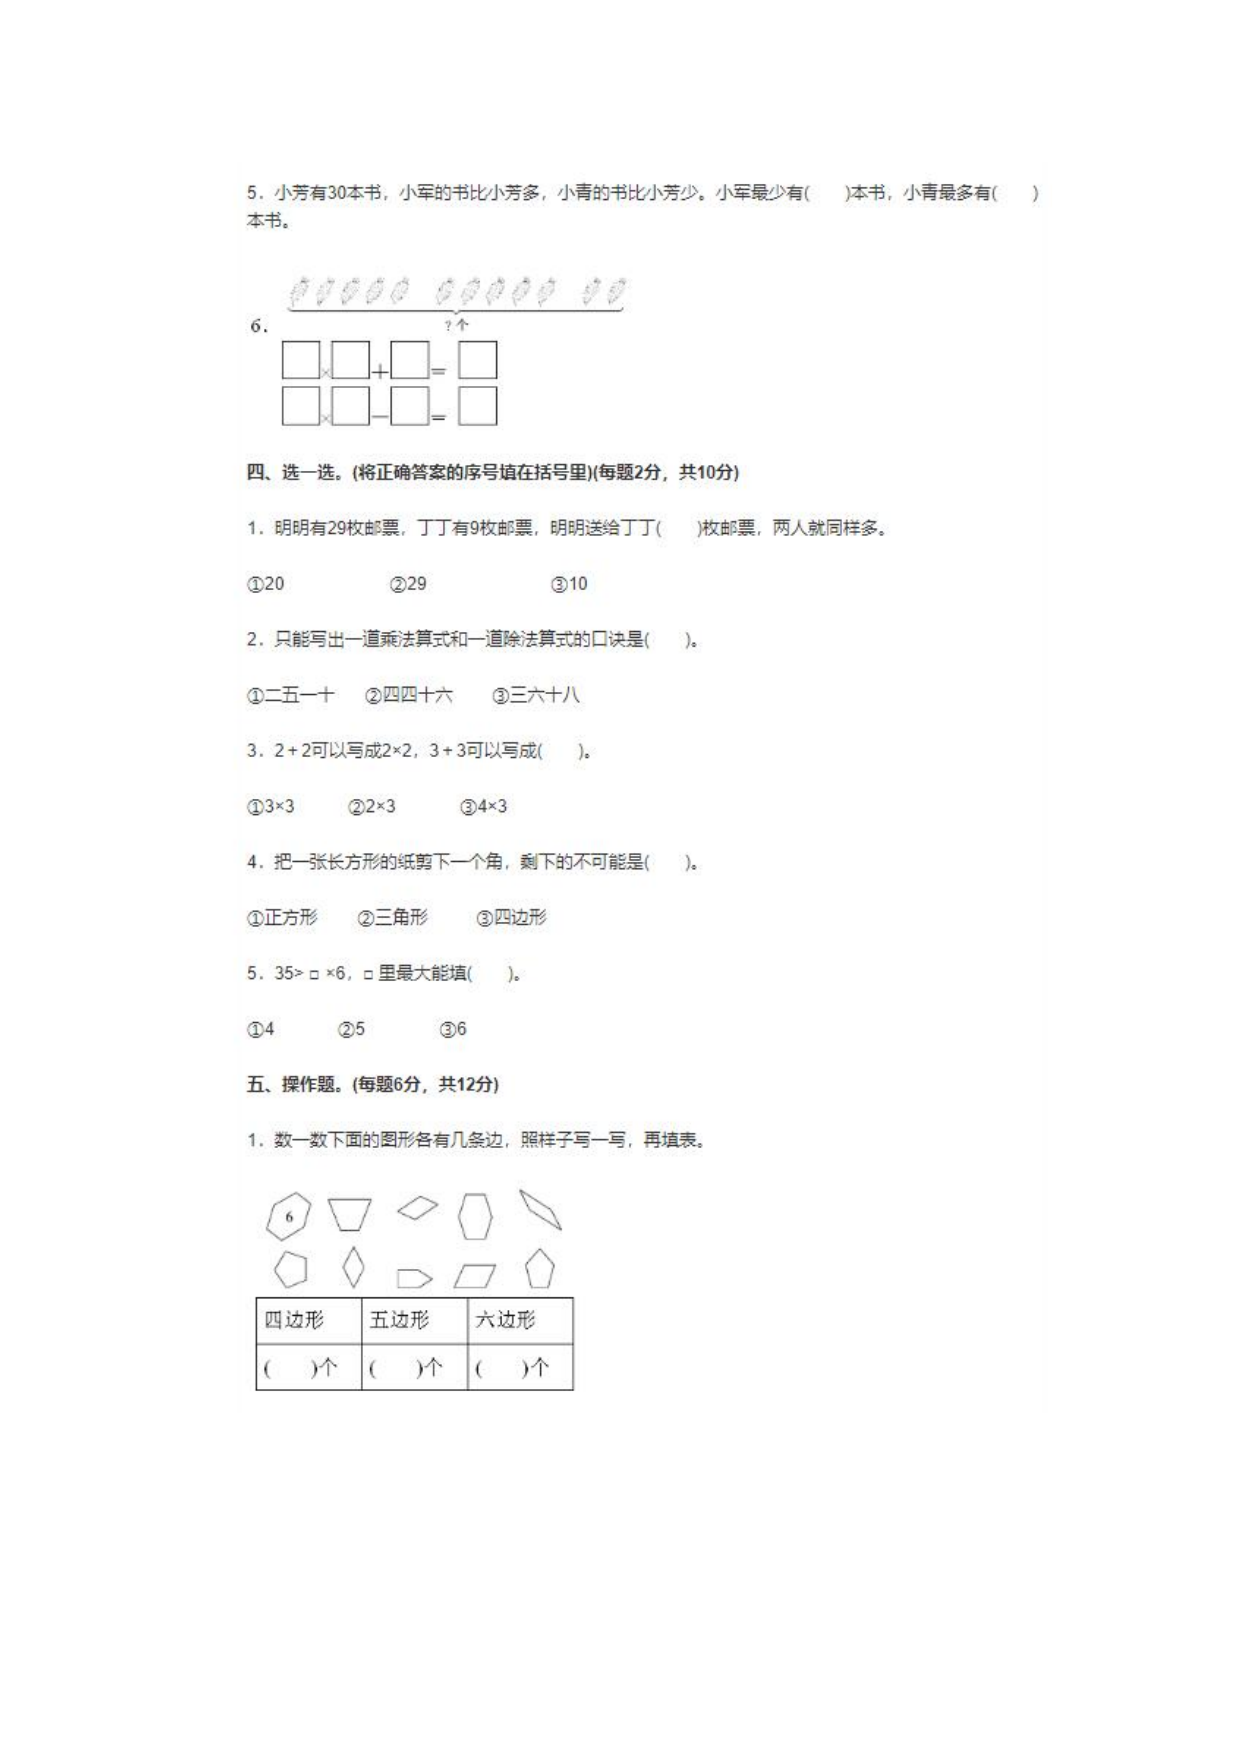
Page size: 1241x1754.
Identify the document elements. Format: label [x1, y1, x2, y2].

picture [187, 162, 1053, 1413]
